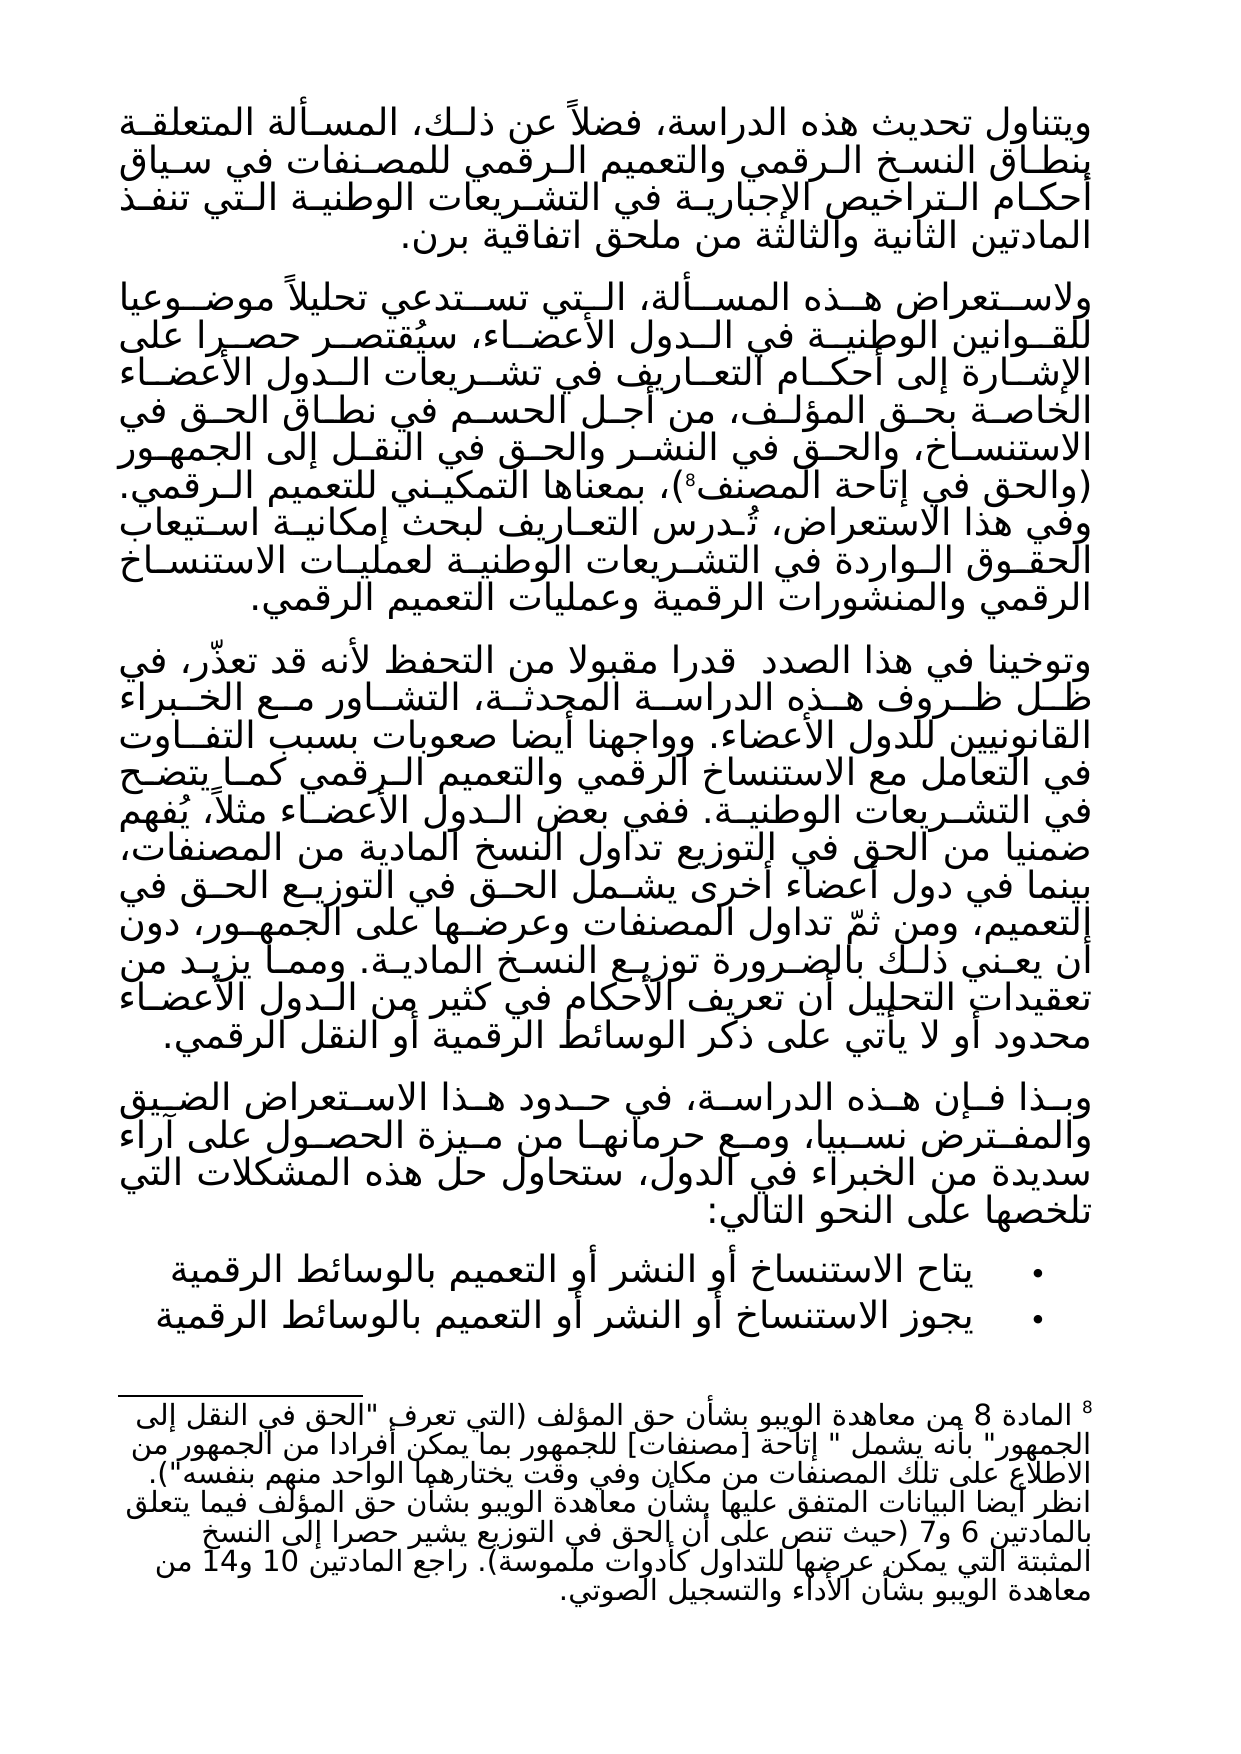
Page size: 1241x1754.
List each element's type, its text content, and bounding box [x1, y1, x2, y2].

text ولاستعراض هذه المسألة، التي تستدعي تحليلاً موضوعيا للقوانين الوطنية في الدول الأعضاء، سيُقتصر حصرا على الإشارة إلى أحكام التعاريف في تشريعات الدول الأعضاء الخاصة بحق المؤلف، من أجل الحسم في نطاق الحق في الاستنساخ، والحق في النشر والحق في النقل إلى الجمهور (والحق في إتاحة المصنف)، بمعناها التمكيني للتعميم الرقمي. وفي هذا الاستعراض، تُدرس التعاريف لبحث إمكانية استيعاب الحقوق الواردة في التشريعات الوطنية لعمليات الاستنساخ الرقمي والمنشورات الرقمية وعمليات التعميم الرقمي. [118, 281, 1092, 618]
list يتاح الاستنساخ أو النشر أو التعميم بالوسائط الرقمية [118, 1256, 266, 1289]
list يتاح الاستنساخ أو النشر أو التعميم بالوسائط الرقمية [454, 1256, 680, 1289]
list يجوز الاستنساخ أو النشر أو التعميم بالوسائط الرقمية [380, 1302, 526, 1335]
list يجوز الاستنساخ أو النشر أو التعميم بالوسائط الرقمية [440, 1302, 666, 1335]
text ويتناول تحديث هذه الدراسة، فضلاً عن ذلك، المسألة المتعلقة بنطاق النسخ الرقمي والتعميم الرقمي للمصنفات في سياق أحكام التراخيص الإجبارية في التشريعات الوطنية التي تنفذ المادتين الثانية والثالثة من ملحق اتفاقية برن. [118, 106, 1092, 256]
text وبذا فإن هذه الدراسة، في حدود هذا الاستعراض الضيق والمفترض نسبيا، ومع حرمانها من ميزة الحصول على آراء سديدة من الخبراء في الدول، ستحاول حل هذه المشكلات التي تلخصها على النحو التالي: [118, 1081, 1092, 1231]
list يجوز الاستنساخ أو النشر أو التعميم بالوسائط الرقمية [604, 1302, 1033, 1335]
list يجوز الاستنساخ أو النشر أو التعميم بالوسائط الرقمية [235, 1302, 393, 1335]
list يتاح الاستنساخ أو النشر أو التعميم بالوسائط الرقمية [250, 1256, 408, 1289]
text وتوخينا في هذا الصدد قدرا مقبولا من التحفظ لأنه قد تعذّر، في ظل ظروف هذه الدراسة المحدثة، التشاور مع الخبراء القانونيين للدول الأعضاء. وواجهنا أيضا صعوبات بسبب التفاوت في التعامل مع الاستنساخ الرقمي والتعميم الرقمي كما يتضح في التشريعات الوطنية. ففي بعض الدول الأعضاء مثلاً، يُفهم ضمنيا من الحق في التوزيع تداول النسخ المادية من المصنفات، بينما في دول أعضاء أخرى يشمل الحق في التوزيع الحق في التعميم، ومن ثمّ تداول المصنفات وعرضها على الجمهور، دون أن يعني ذلك بالضرورة توزيع النسخ المادية. ومما يزيد من تعقيدات التحليل أن تعريف الأحكام في كثير من الدول الأعضاء محدود أو لا يأتي على ذكر الوسائط الرقمية أو النقل الرقمي. [118, 643, 1092, 1056]
list يتاح الاستنساخ أو النشر أو التعميم بالوسائط الرقمية [619, 1256, 1033, 1289]
list يتاح الاستنساخ أو النشر أو التعميم بالوسائط الرقمية [395, 1256, 541, 1289]
list يجوز الاستنساخ أو النشر أو التعميم بالوسائط الرقمية [118, 1302, 252, 1335]
